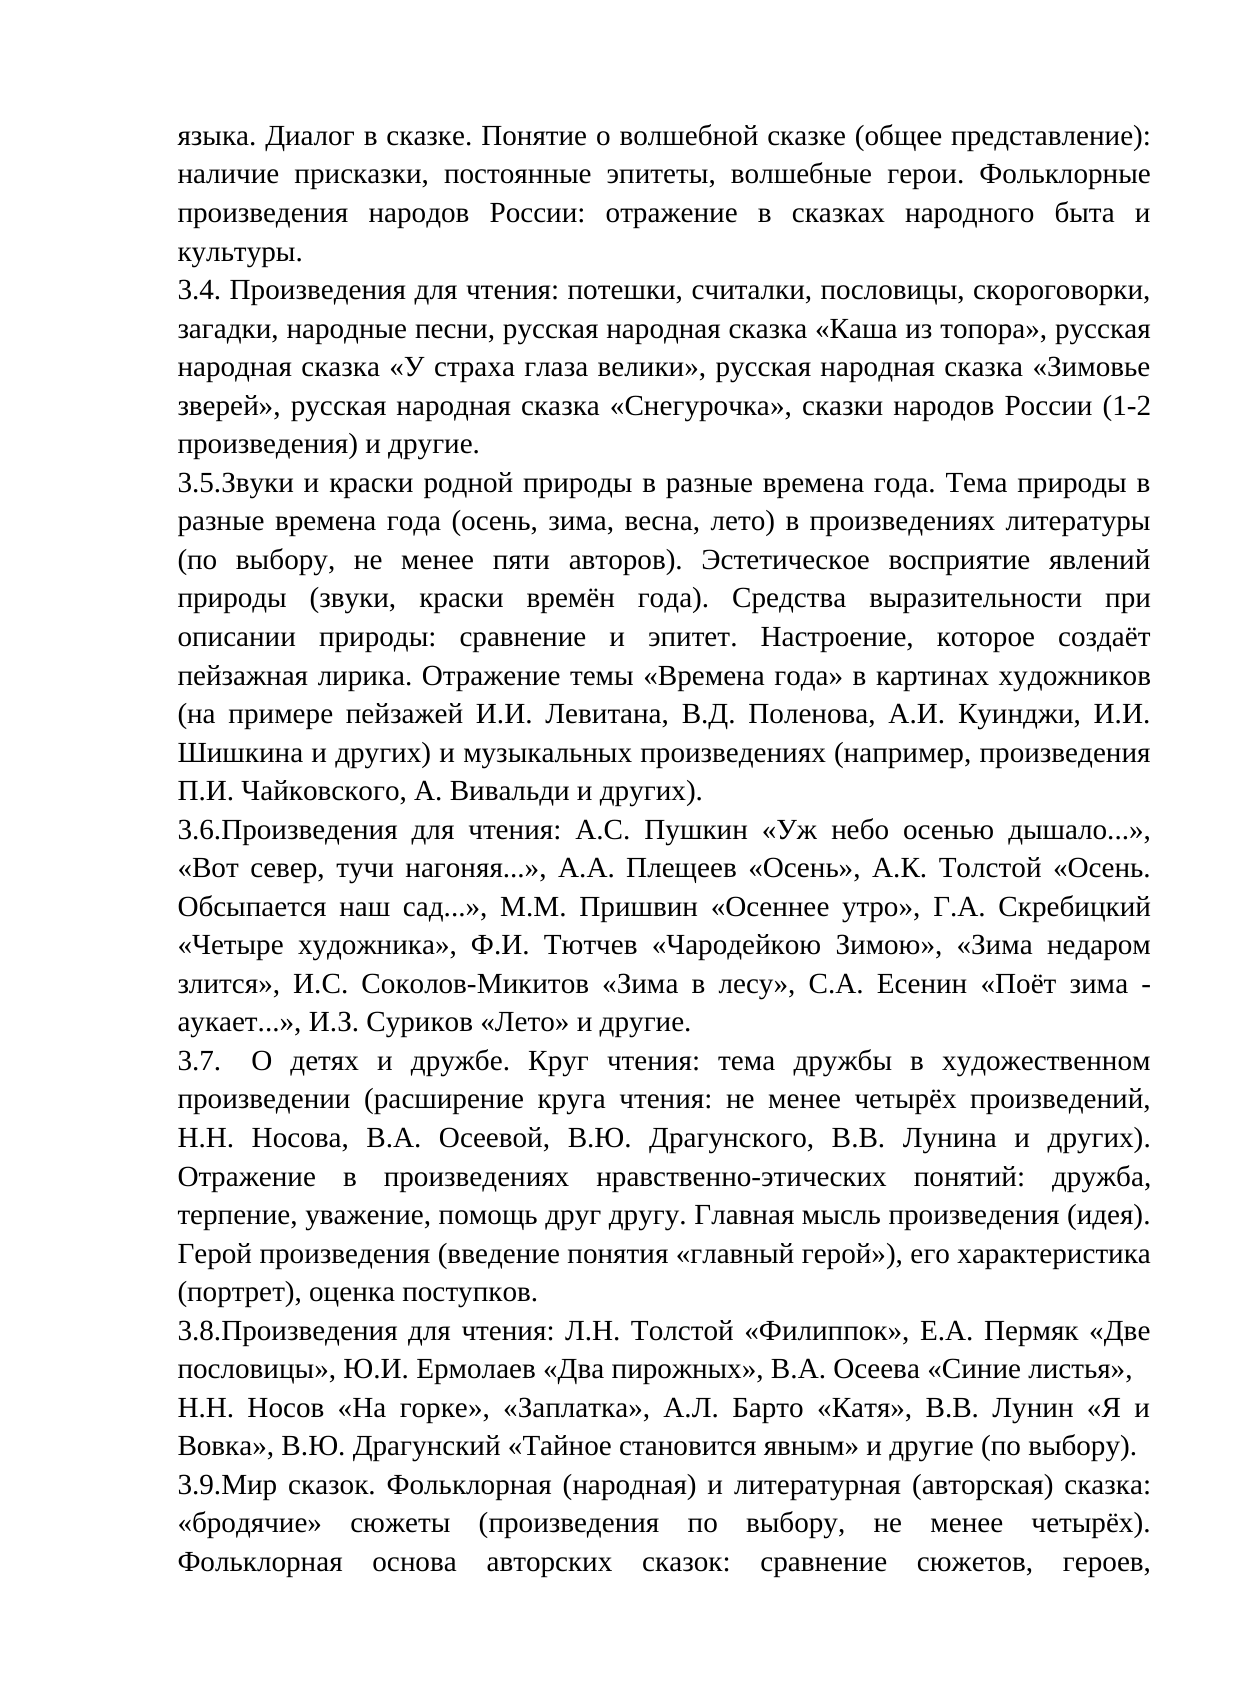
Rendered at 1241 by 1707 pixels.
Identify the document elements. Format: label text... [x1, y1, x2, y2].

text 3.5.Звуки и краски родной природы в разные времена года. Тема природы в разные времена года (осень, зима, весна, лето) в произведениях литературы (по выбору, не менее пяти авторов). Эстетическое восприятие явлений природы (звуки, краски времён года). Средства выразительности при описании природы: сравнение и эпитет. Настроение, которое создаёт пейзажная лирика. Отражение темы «Времена года» в картинах художников (на примере пейзажей И.И. Левитана, В.Д. Поленова, А.И. Куинджи, И.И. Шишкина и других) и музыкальных произведениях (например, произведения П.И. Чайковского, А. Вивальди и других). [177, 465, 1152, 807]
text 3.8.Произведения для чтения: Л.Н. Толстой «Филиппок», Е.А. Пермяк «Две пословицы», Ю.И. Ермолаев «Два пирожных», В.А. Осеева «Синие листья», [177, 1313, 1152, 1385]
text 3.4. Произведения для чтения: потешки, считалки, пословицы, скороговорки, загадки, народные песни, русская народная сказка «Каша из топора», русская народная сказка «У страха глаза велики», русская народная сказка «Зимовье зверей», русская народная сказка «Снегурочка», сказки народов России (1-2 произведения) и другие. [177, 272, 1152, 460]
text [177, 1467, 1152, 1578]
text 3.6.Произведения для чтения: А.С. Пушкин «Уж небо осенью дышало...», «Вот север, тучи нагоняя...», А.А. Плещеев «Осень», А.К. Толстой «Осень. Обсыпается наш сад...», М.М. Пришвин «Осеннее утро», Г.А. Скребицкий «Четыре художника», Ф.И. Тютчев «Чародейкою Зимою», «Зима недаром злится», И.С. Соколов-Микитов «Зима в лесу», С.А. Есенин «Поёт зима - аукает...», И.З. Суриков «Лето» и другие. [177, 812, 1152, 1038]
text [177, 118, 1152, 267]
text Н.Н. Носов «На горке», «Заплатка», А.Л. Барто «Катя», В.В. Лунин «Я и Вовка», В.Ю. Драгунский «Тайное становится явным» и другие (по выбору). [177, 1390, 1152, 1462]
list О детях и дружбе. Круг чтения: тема дружбы в художественном произведении (расширение круга чтения: не менее четырёх произведений, Н.Н. Носова, В.А. Осеевой, В.Ю. Драгунского, В.В. Лунина и других). Отражение в произведениях нравственно-этических понятий: дружба, терпение, уважение, помощь друг другу. Главная мысль произведения (идея). Герой произведения (введение понятия «главный герой»), его характеристика (портрет), оценка поступков. [177, 1043, 1152, 1308]
